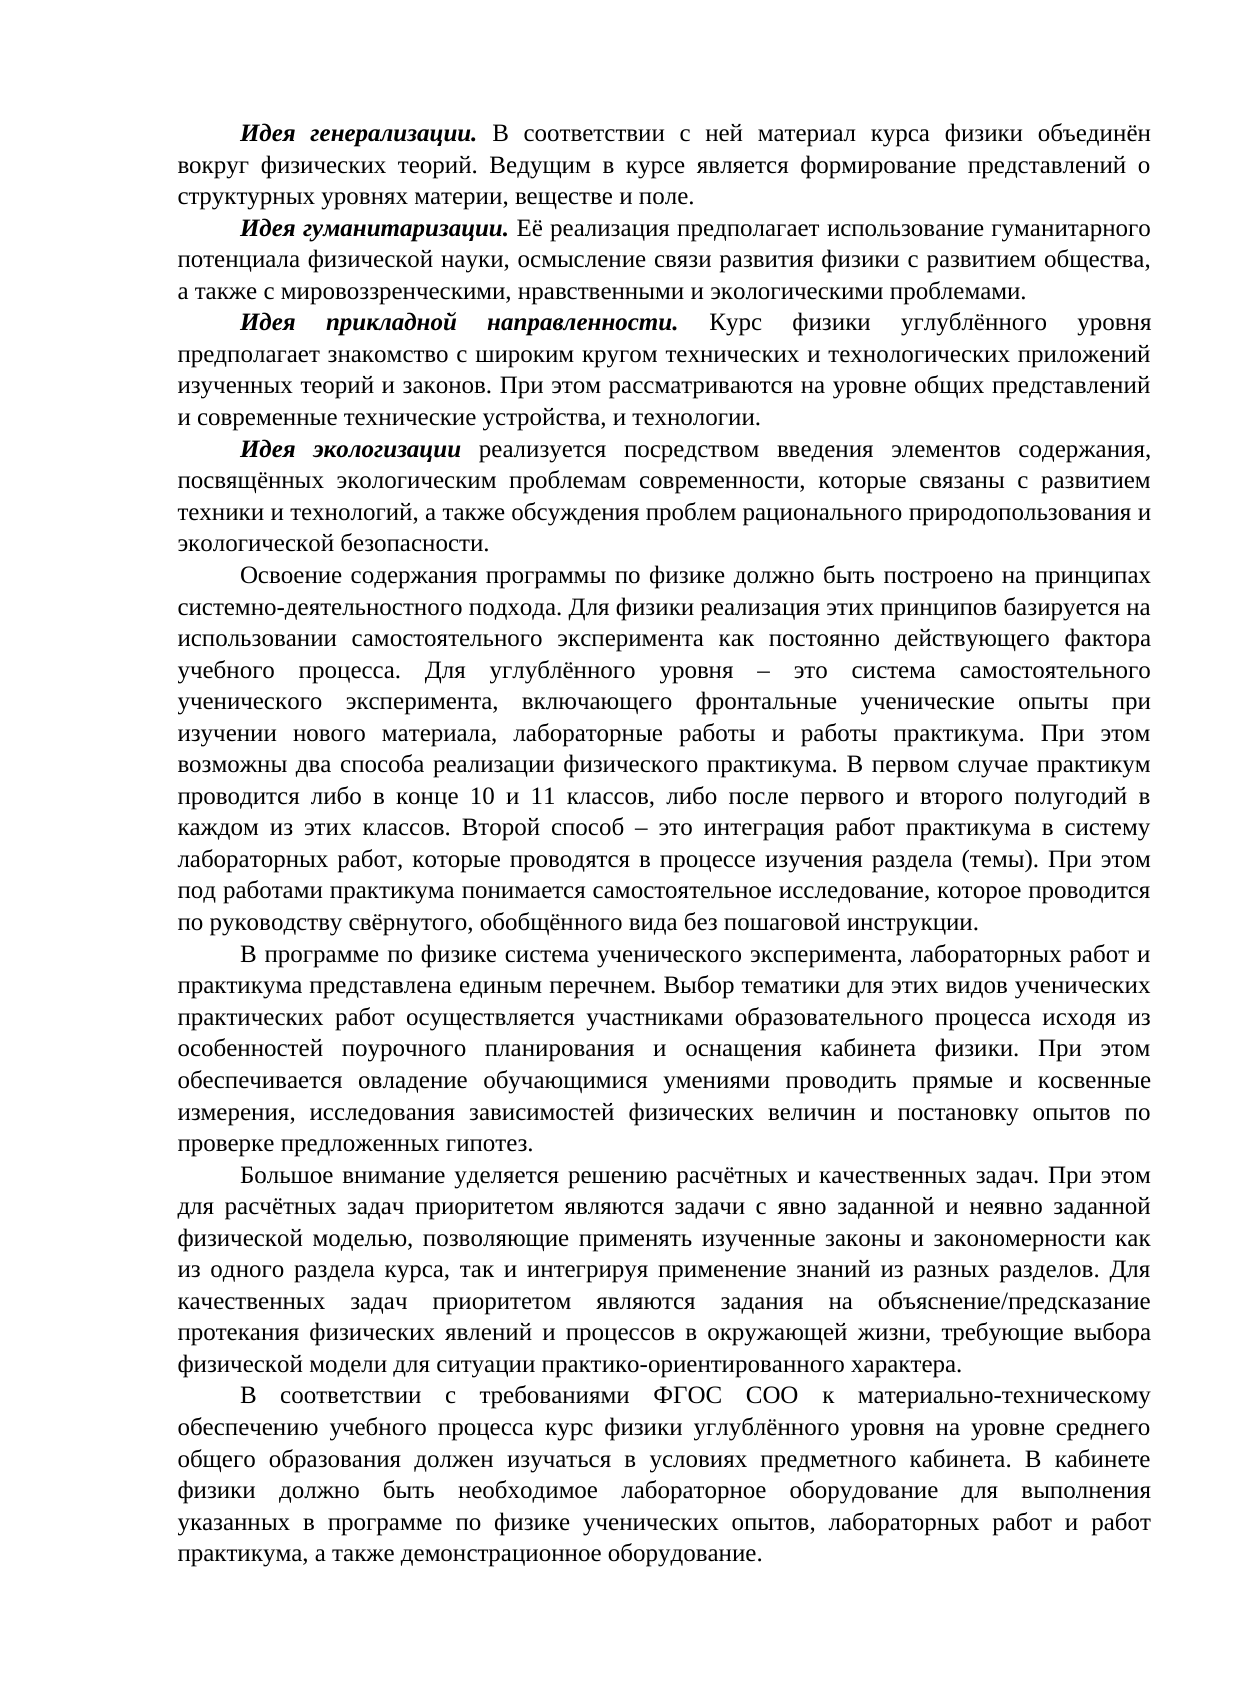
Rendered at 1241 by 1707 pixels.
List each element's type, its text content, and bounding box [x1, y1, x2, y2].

text Большое внимание уделяется решению расчётных и качественных задач. При этом для расчётных задач приоритетом являются задачи с явно заданной и неявно заданной физической моделью, позволяющие применять изученные законы и закономерности как из одного раздела курса, так и интегрируя применение знаний из разных разделов. Для качественных задач приоритетом являются задания на объяснение/предсказание протекания физических явлений и процессов в окружающей жизни, требующие выбора физической модели для ситуации практико-ориентированного характера. [177, 1160, 1152, 1378]
text Идея генерализации. В соответствии с ней материал курса физики объединён вокруг физических теорий. Ведущим в курсе является формирование представлений о структурных уровнях материи, веществе и поле. [177, 118, 1152, 210]
text В программе по физике система ученического эксперимента, лабораторных работ и практикума представлена единым перечнем. Выбор тематики для этих видов ученических практических работ осуществляется участниками образовательного процесса исходя из особенностей поурочного планирования и оснащения кабинета физики. При этом обеспечивается овладение обучающимися умениями проводить прямые и косвенные измерения, исследования зависимостей физических величин и постановку опытов по проверке предложенных гипотез. [177, 939, 1152, 1157]
text Идея экологизации реализуется посредством введения элементов содержания, посвящённых экологическим проблемам современности, которые связаны с развитием техники и технологий, а также обсуждения проблем рационального природопользования и экологической безопасности. [177, 434, 1152, 557]
text Освоение содержания программы по физике должно быть построено на принципах системно-деятельностного подхода. Для физики реализация этих принципов базируется на использовании самостоятельного эксперимента как постоянно действующего фактора учебного процесса. Для углублённого уровня – это система самостоятельного ученического эксперимента, включающего фронтальные ученические опыты при изучении нового материала, лабораторные работы и работы практикума. При этом возможны два способа реализации физического практикума. В первом случае практикум проводится либо в конце 10 и 11 классов, либо после первого и второго полугодий в каждом из этих классов. Второй способ – это интеграция работ практикума в систему лабораторных работ, которые проводятся в процессе изучения раздела (темы). При этом под работами практикума понимается самостоятельное исследование, которое проводится по руководству свёрнутого, обобщённого вида без пошаговой инструкции. [177, 560, 1152, 936]
text Идея гуманитаризации. Её реализация предполагает использование гуманитарного потенциала физической науки, осмысление связи развития физики с развитием общества, а также с мировоззренческими, нравственными и экологическими проблемами. [177, 213, 1152, 305]
text Идея прикладной направленности. Курс физики углублённого уровня предполагает знакомство с широким кругом технических и технологических приложений изученных теорий и законов. При этом рассматриваются на уровне общих представлений и современные технические устройства, и технологии. [177, 307, 1152, 431]
text В соответствии с требованиями ФГОС СОО к материально-техническому обеспечению учебного процесса курс физики углублённого уровня на уровне среднего общего образования должен изучаться в условиях предметного кабинета. В кабинете физики должно быть необходимое лабораторное оборудование для выполнения указанных в программе по физике ученических опытов, лабораторных работ и работ практикума, а также демонстрационное оборудование. [177, 1381, 1152, 1567]
